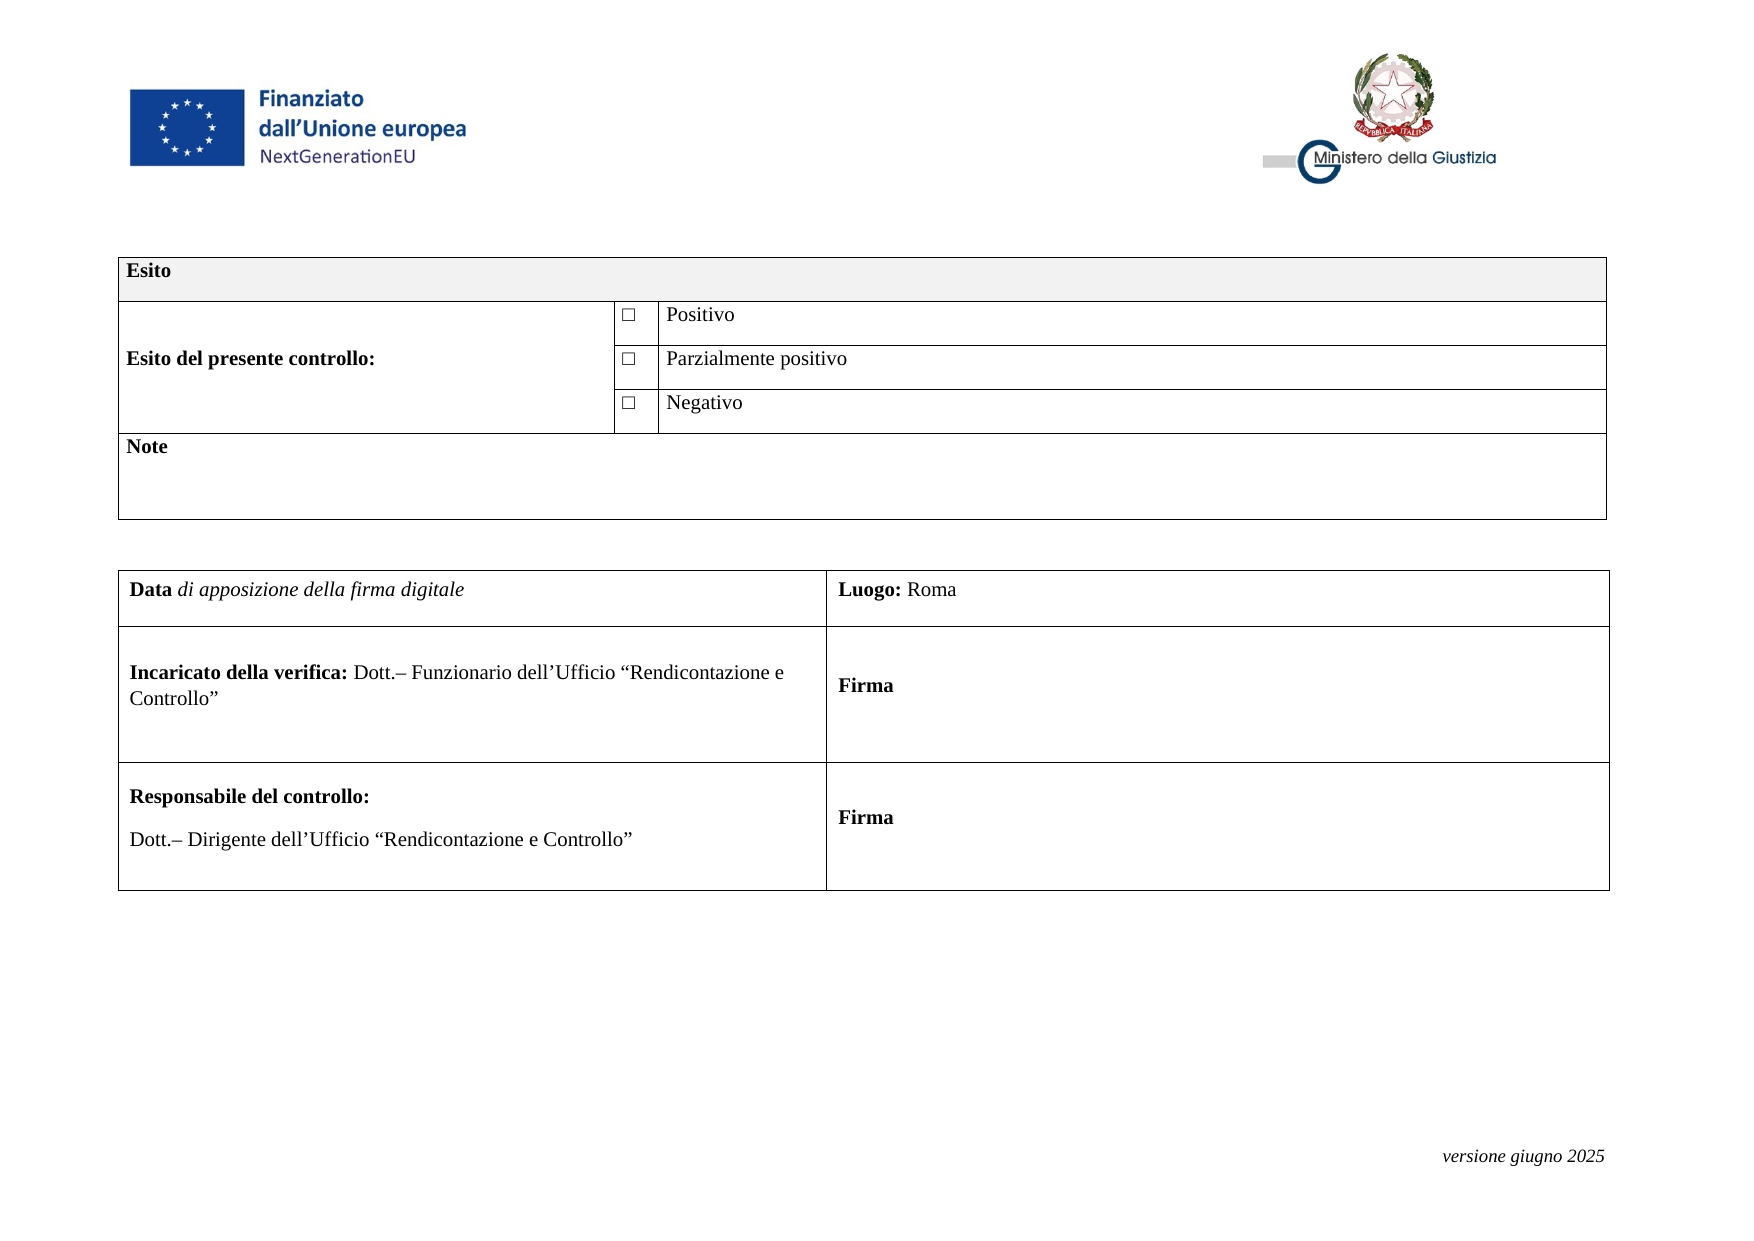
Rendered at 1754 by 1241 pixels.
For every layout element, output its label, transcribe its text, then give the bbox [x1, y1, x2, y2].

table_cell Responsabile del controllo: Dott.– Dirigente dell’Ufficio “Rendicontazione e Controllo” [119, 763, 826, 890]
table_header Esito [119, 258, 1606, 301]
table_cell Incaricato della verifica: Dott.– Funzionario dell’Ufficio “Rendicontazione e Controllo” [119, 627, 826, 762]
table_cell Esito del presente controllo: [119, 302, 614, 433]
table_cell □ [615, 302, 658, 345]
table_cell □ [615, 346, 658, 389]
table_header Data di apposizione della firma digitale [119, 571, 826, 626]
table_cell Firma [827, 763, 1609, 890]
table_cell Note [119, 434, 1606, 519]
table_cell Firma [827, 627, 1609, 762]
picture [118, 80, 485, 176]
table_cell □ [615, 390, 658, 433]
picture [1200, 41, 1605, 227]
table_cell Negativo [659, 390, 1606, 433]
table_cell Positivo [659, 302, 1606, 345]
table_cell Parzialmente positivo [659, 346, 1606, 389]
table_header Luogo: Roma [827, 571, 1609, 626]
